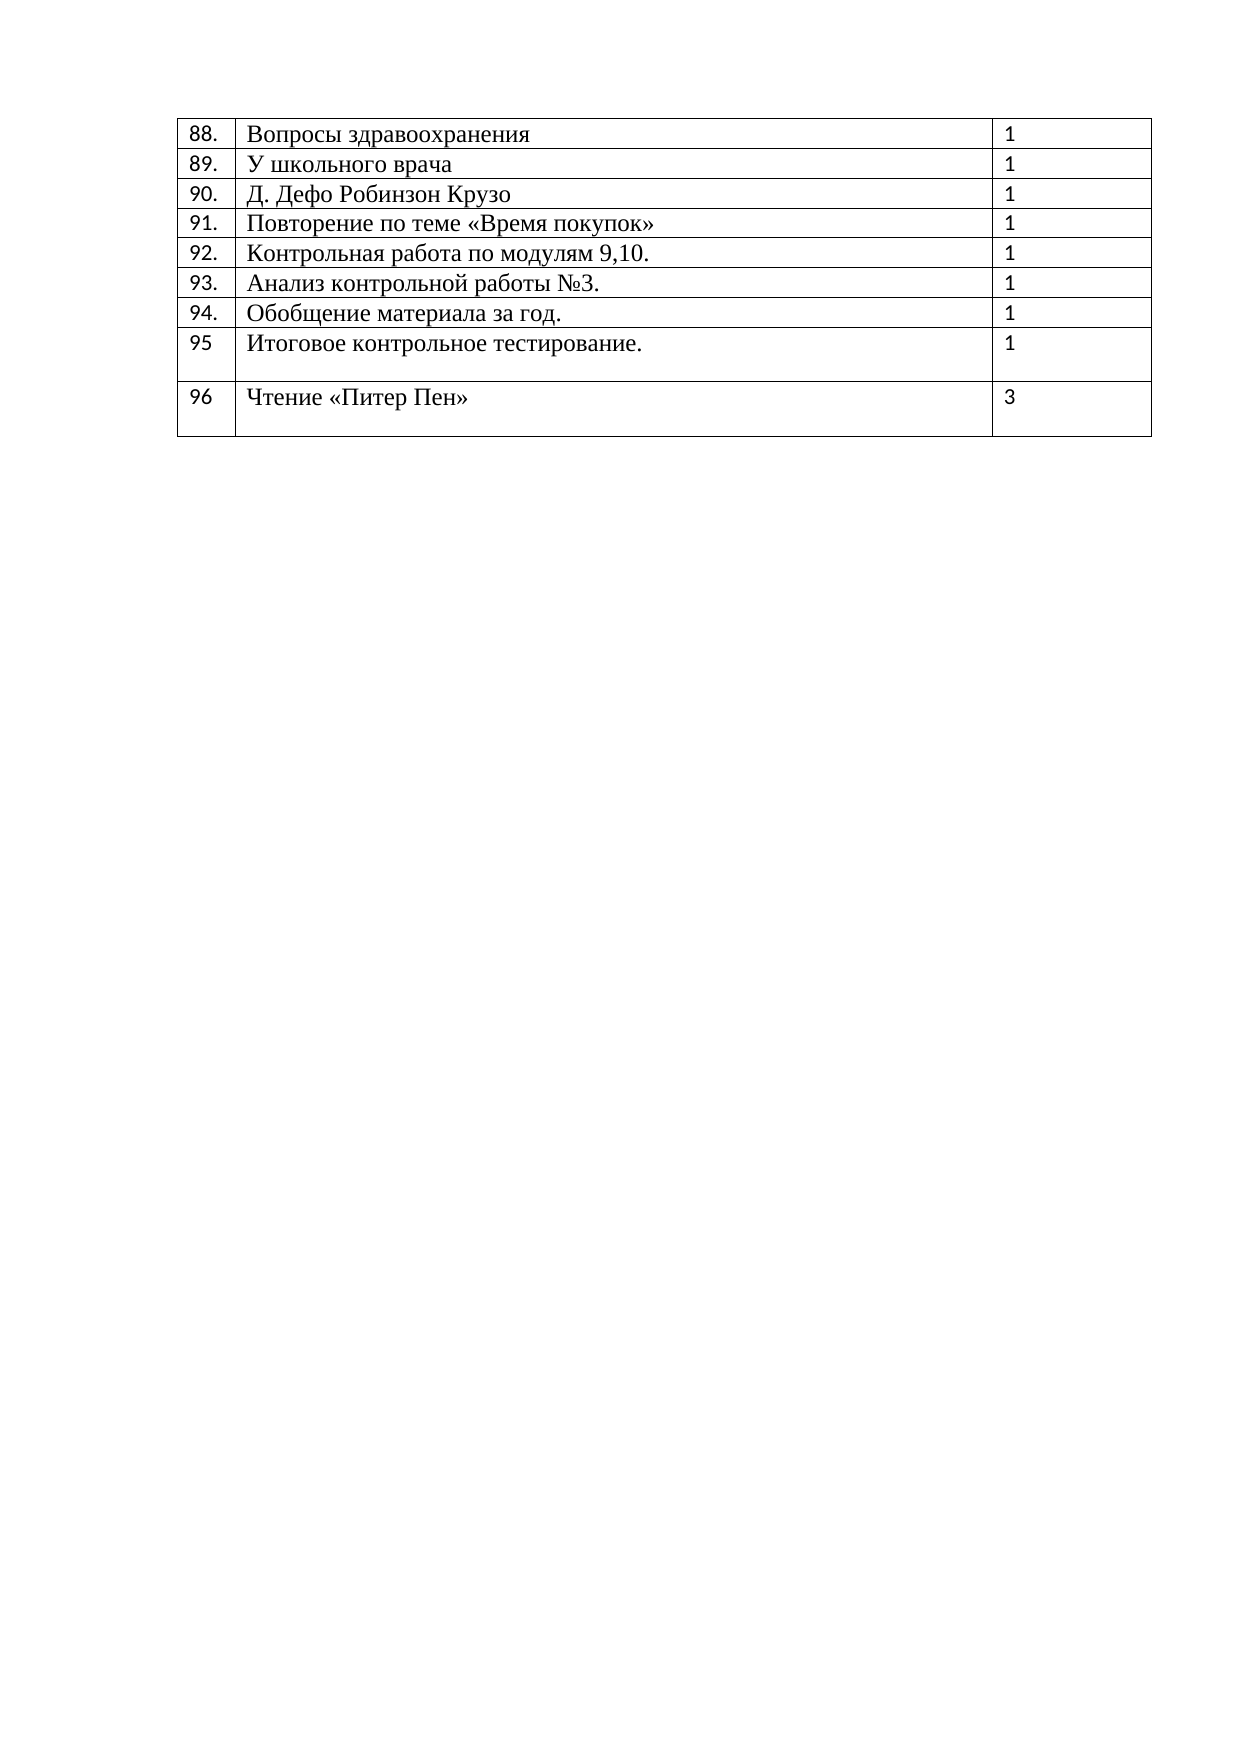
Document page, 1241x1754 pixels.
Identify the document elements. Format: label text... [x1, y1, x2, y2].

table_cell Вопросы здравоохранения [236, 119, 992, 148]
table_cell 1 [993, 179, 1151, 207]
table_cell 1 [993, 209, 1151, 237]
table_cell 90. [178, 179, 235, 207]
table_cell 94. [178, 298, 235, 327]
table_cell Повторение по теме «Время покупок» [236, 209, 992, 237]
table_cell 88. [178, 119, 235, 148]
table_cell 91. [178, 209, 235, 237]
table_cell 89. [178, 149, 235, 178]
table_cell 1 [993, 268, 1151, 297]
table_cell Анализ контрольной работы №3. [236, 268, 992, 297]
table_cell 3 [993, 382, 1151, 436]
table_cell 1 [993, 149, 1151, 178]
table_cell Итоговое контрольное тестирование. [236, 328, 992, 381]
table_cell Д. Дефо Робинзон Крузо [236, 179, 992, 207]
table_cell Чтение «Питер Пен» [236, 382, 992, 436]
table_cell 1 [993, 298, 1151, 327]
table_cell 1 [993, 328, 1151, 381]
table_cell 92. [178, 238, 235, 267]
table_cell 96 [178, 382, 235, 436]
table_cell 1 [993, 238, 1151, 267]
table_cell Обобщение материала за год. [236, 298, 992, 327]
table_cell Контрольная работа по модулям 9,10. [236, 238, 992, 267]
table_cell 95 [178, 328, 235, 381]
table_cell 1 [993, 119, 1151, 148]
table_cell У школьного врача [236, 149, 992, 178]
table_cell 93. [178, 268, 235, 297]
